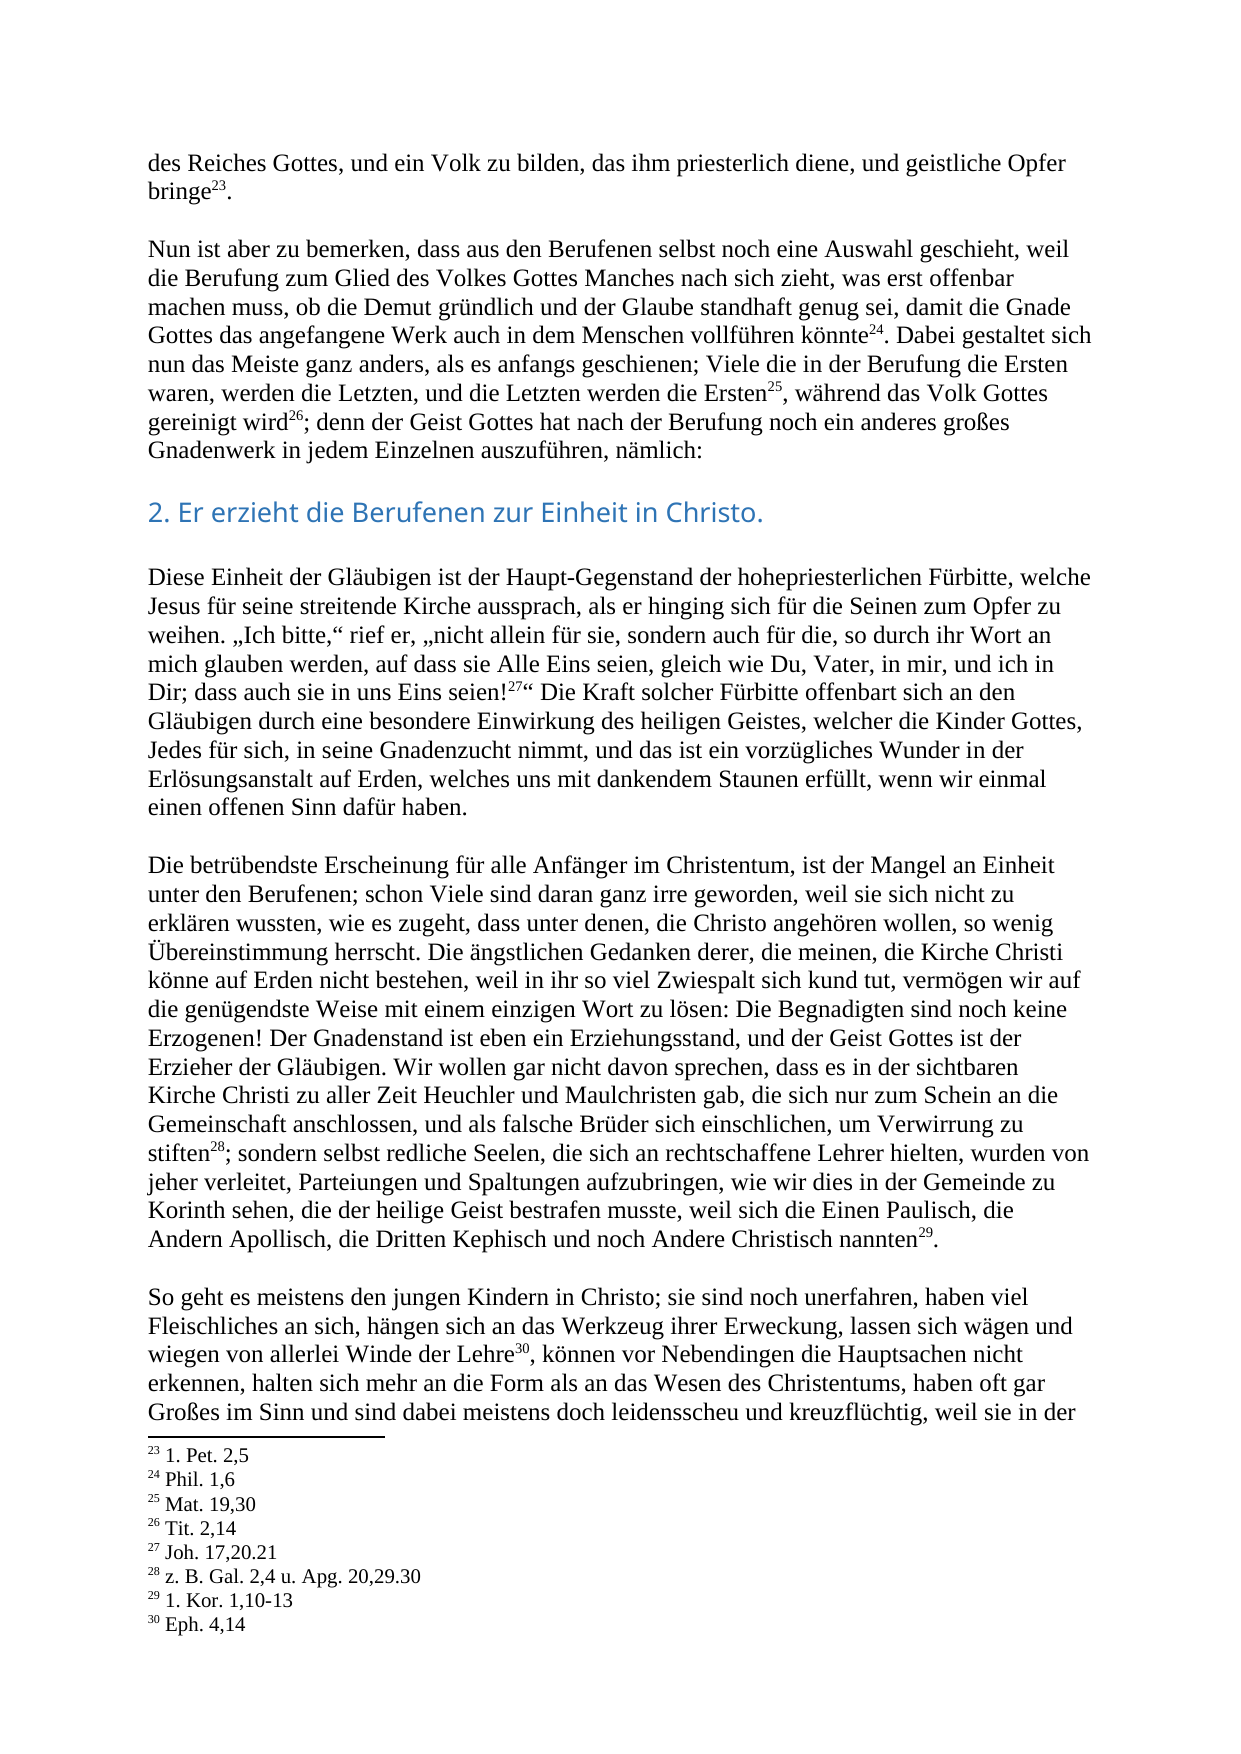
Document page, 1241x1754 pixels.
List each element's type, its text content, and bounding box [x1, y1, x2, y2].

text Diese Einheit der Gläubigen ist der Haupt-Gegenstand der hohepriesterlichen Fürbitte, welche Jesus für seine streitende Kirche aussprach, als er hinging sich für die Seinen zum Opfer zu weihen. „Ich bitte,“ rief er, „nicht allein für sie, sondern auch für die, so durch ihr Wort an mich glauben werden, auf dass sie Alle Eins seien, gleich wie Du, Vater, in mir, und ich in Dir; dass auch sie in uns Eins seien!“ Die Kraft solcher Fürbitte offenbart sich an den Gläubigen durch eine besondere Einwirkung des heiligen Geistes, welcher die Kinder Gottes, Jedes für sich, in seine Gnadenzucht nimmt, und das ist ein vorzügliches Wunder in der Erlösungsanstalt auf Erden, welches uns mit dankendem Staunen erfüllt, wenn wir einmal einen offenen Sinn dafür haben. [148, 562, 1093, 821]
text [148, 1282, 1093, 1426]
text Nun ist aber zu bemerken, dass aus den Berufenen selbst noch eine Auswahl geschieht, weil die Berufung zum Glied des Volkes Gottes Manches nach sich zieht, was erst offenbar machen muss, ob die Demut gründlich und der Glaube standhaft genug sei, damit die Gnade Gottes das angefangene Werk auch in dem Menschen vollführen könnte. Dabei gestaltet sich nun das Meiste ganz anders, als es anfangs geschienen; Viele die in der Berufung die Ersten waren, werden die Letzten, und die Letzten werden die Ersten, während das Volk Gottes gereinigt wird; denn der Geist Gottes hat nach der Berufung noch ein anderes großes Gnadenwerk in jedem Einzelnen auszuführen, nämlich: [148, 234, 1093, 464]
text Die betrübendste Erscheinung für alle Anfänger im Christentum, ist der Mangel an Einheit unter den Berufenen; schon Viele sind daran ganz irre geworden, weil sie sich nicht zu erklären wussten, wie es zugeht, dass unter denen, die Christo angehören wollen, so wenig Übereinstimmung herrscht. Die ängstlichen Gedanken derer, die meinen, die Kirche Christi könne auf Erden nicht bestehen, weil in ihr so viel Zwiespalt sich kund tut, vermögen wir auf die genügendste Weise mit einem einzigen Wort zu lösen: Die Begnadigten sind noch keine Erzogenen! Der Gnadenstand ist eben ein Erziehungsstand, und der Geist Gottes ist der Erzieher der Gläubigen. Wir wollen gar nicht davon sprechen, dass es in der sichtbaren Kirche Christi zu aller Zeit Heuchler und Maulchristen gab, die sich nur zum Schein an die Gemeinschaft anschlossen, und als falsche Brüder sich einschlichen, um Verwirrung zu stiften; sondern selbst redliche Seelen, die sich an rechtschaffene Lehrer hielten, wurden von jeher verleitet, Parteiungen und Spaltungen aufzubringen, wie wir dies in der Gemeinde zu Korinth sehen, die der heilige Geist bestrafen musste, weil sich die Einen Paulisch, die Andern Apollisch, die Dritten Kephisch und noch Andere Christisch nannten. [148, 850, 1093, 1253]
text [148, 148, 1093, 205]
subtitle 2. Er erzieht die Berufenen zur Einheit in Christo. [148, 493, 1093, 530]
